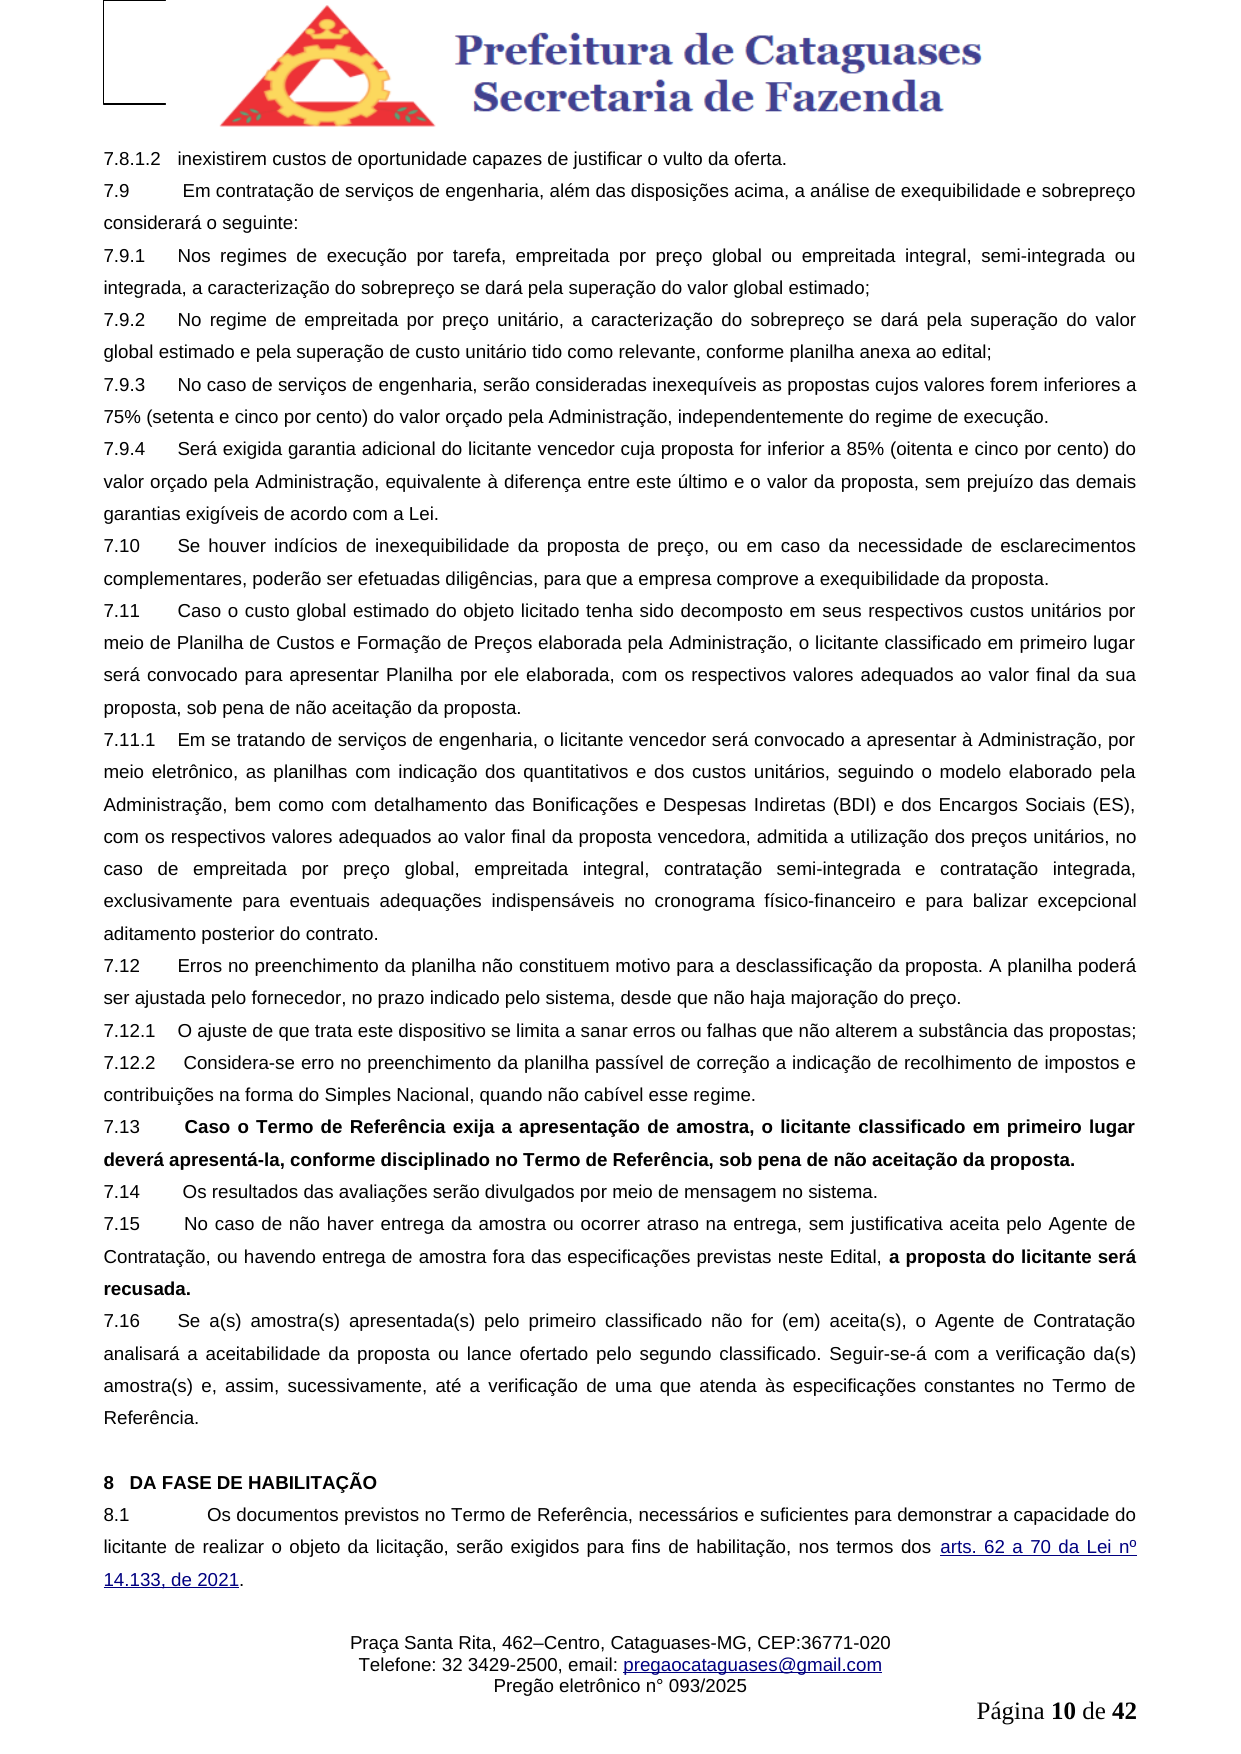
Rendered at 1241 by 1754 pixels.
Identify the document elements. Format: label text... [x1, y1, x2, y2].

list Em contratação de serviços de engenharia, além das disposições acima, a análise de exequibilidade e sobrepreço considerará o seguinte: [103, 180, 1137, 234]
list Caso o custo global estimado do objeto licitado tenha sido decomposto em seus respectivos custos unitários por meio de Planilha de Custos e Formação de Preços elaborada pela Administração, o licitante classificado em primeiro lugar será convocado para apresentar Planilha por ele elaborada, com os respectivos valores adequados ao valor final da sua proposta, sob pena de não aceitação da proposta. [103, 599, 1137, 718]
picture [165, 0, 1075, 148]
list Será exigida garantia adicional do licitante vencedor cuja proposta for inferior a 85% (oitenta e cinco por cento) do valor orçado pela Administração, equivalente à diferença entre este último e o valor da proposta, sem prejuízo das demais garantias exigíveis de acordo com a Lei. [103, 438, 1137, 524]
list O ajuste de que trata este dispositivo se limita a sanar erros ou falhas que não alterem a substância das propostas; [103, 1019, 1137, 1041]
list Os documentos previstos no Termo de Referência, necessários e suficientes para demonstrar a capacidade do licitante de realizar o objeto da licitação, serão exigidos para fins de habilitação, nos termos dos arts. 62 a 70 da Lei nº 14.133, de 2021. [103, 1504, 1137, 1590]
list Se a(s) amostra(s) apresentada(s) pelo primeiro classificado não for (em) aceita(s), o Agente de Contratação analisará a aceitabilidade da proposta ou lance ofertado pelo segundo classificado. Seguir-se-á com a verificação da(s) amostra(s) e, assim, sucessivamente, até a verificação de uma que atenda às especificações constantes no Termo de Referência. [103, 1310, 1137, 1428]
list Caso o Termo de Referência exija a apresentação de amostra, o licitante classificado em primeiro lugar deverá apresentá-la, conforme disciplinado no Termo de Referência, sob pena de não aceitação da proposta. [103, 1116, 1137, 1170]
list inexistirem custos de oportunidade capazes de justificar o vulto da oferta. [103, 147, 1137, 169]
list Em se tratando de serviços de engenharia, o licitante vencedor será convocado a apresentar à Administração, por meio eletrônico, as planilhas com indicação dos quantitativos e dos custos unitários, seguindo o modelo elaborado pela Administração, bem como com detalhamento das Bonificações e Despesas Indiretas (BDI) e dos Encargos Sociais (ES), com os respectivos valores adequados ao valor final da proposta vencedora, admitida a utilização dos preços unitários, no caso de empreitada por preço global, empreitada integral, contratação semi-integrada e contratação integrada, exclusivamente para eventuais adequações indispensáveis no cronograma físico-financeiro e para balizar excepcional aditamento posterior do contrato. [103, 729, 1137, 944]
list No caso de não haver entrega da amostra ou ocorrer atraso na entrega, sem justificativa aceita pelo Agente de Contratação, ou havendo entrega de amostra fora das especificações previstas neste Edital, a proposta do licitante será recusada. [103, 1213, 1137, 1299]
list No caso de serviços de engenharia, serão consideradas inexequíveis as propostas cujos valores forem inferiores a 75% (setenta e cinco por cento) do valor orçado pela Administração, independentemente do regime de execução. [103, 373, 1137, 427]
list Erros no preenchimento da planilha não constituem motivo para a desclassificação da proposta. A planilha poderá́ ser ajustada pelo fornecedor, no prazo indicado pelo sistema, desde que não haja majoração do preço. [103, 955, 1137, 1009]
list No regime de empreitada por preço unitário, a caracterização do sobrepreço se dará pela superação do valor global estimado e pela superação de custo unitário tido como relevante, conforme planilha anexa ao edital; [103, 309, 1137, 363]
list Se houver indícios de inexequibilidade da proposta de preço, ou em caso da necessidade de esclarecimentos complementares, poderão ser efetuadas diligências, para que a empresa comprove a exequibilidade da proposta. [103, 535, 1137, 589]
list Os resultados das avaliações serão divulgados por meio de mensagem no sistema. [103, 1181, 1137, 1202]
list Considera-se erro no preenchimento da planilha passível de correção a indicação de recolhimento de impostos e contribuições na forma do Simples Nacional, quando não cabível esse regime. [103, 1052, 1137, 1106]
list Nos regimes de execução por tarefa, empreitada por preço global ou empreitada integral, semi-integrada ou integrada, a caracterização do sobrepreço se dará pela superação do valor global estimado; [103, 244, 1137, 298]
list 8 DA FASE DE HABILITAÇÃO [103, 1471, 1137, 1493]
